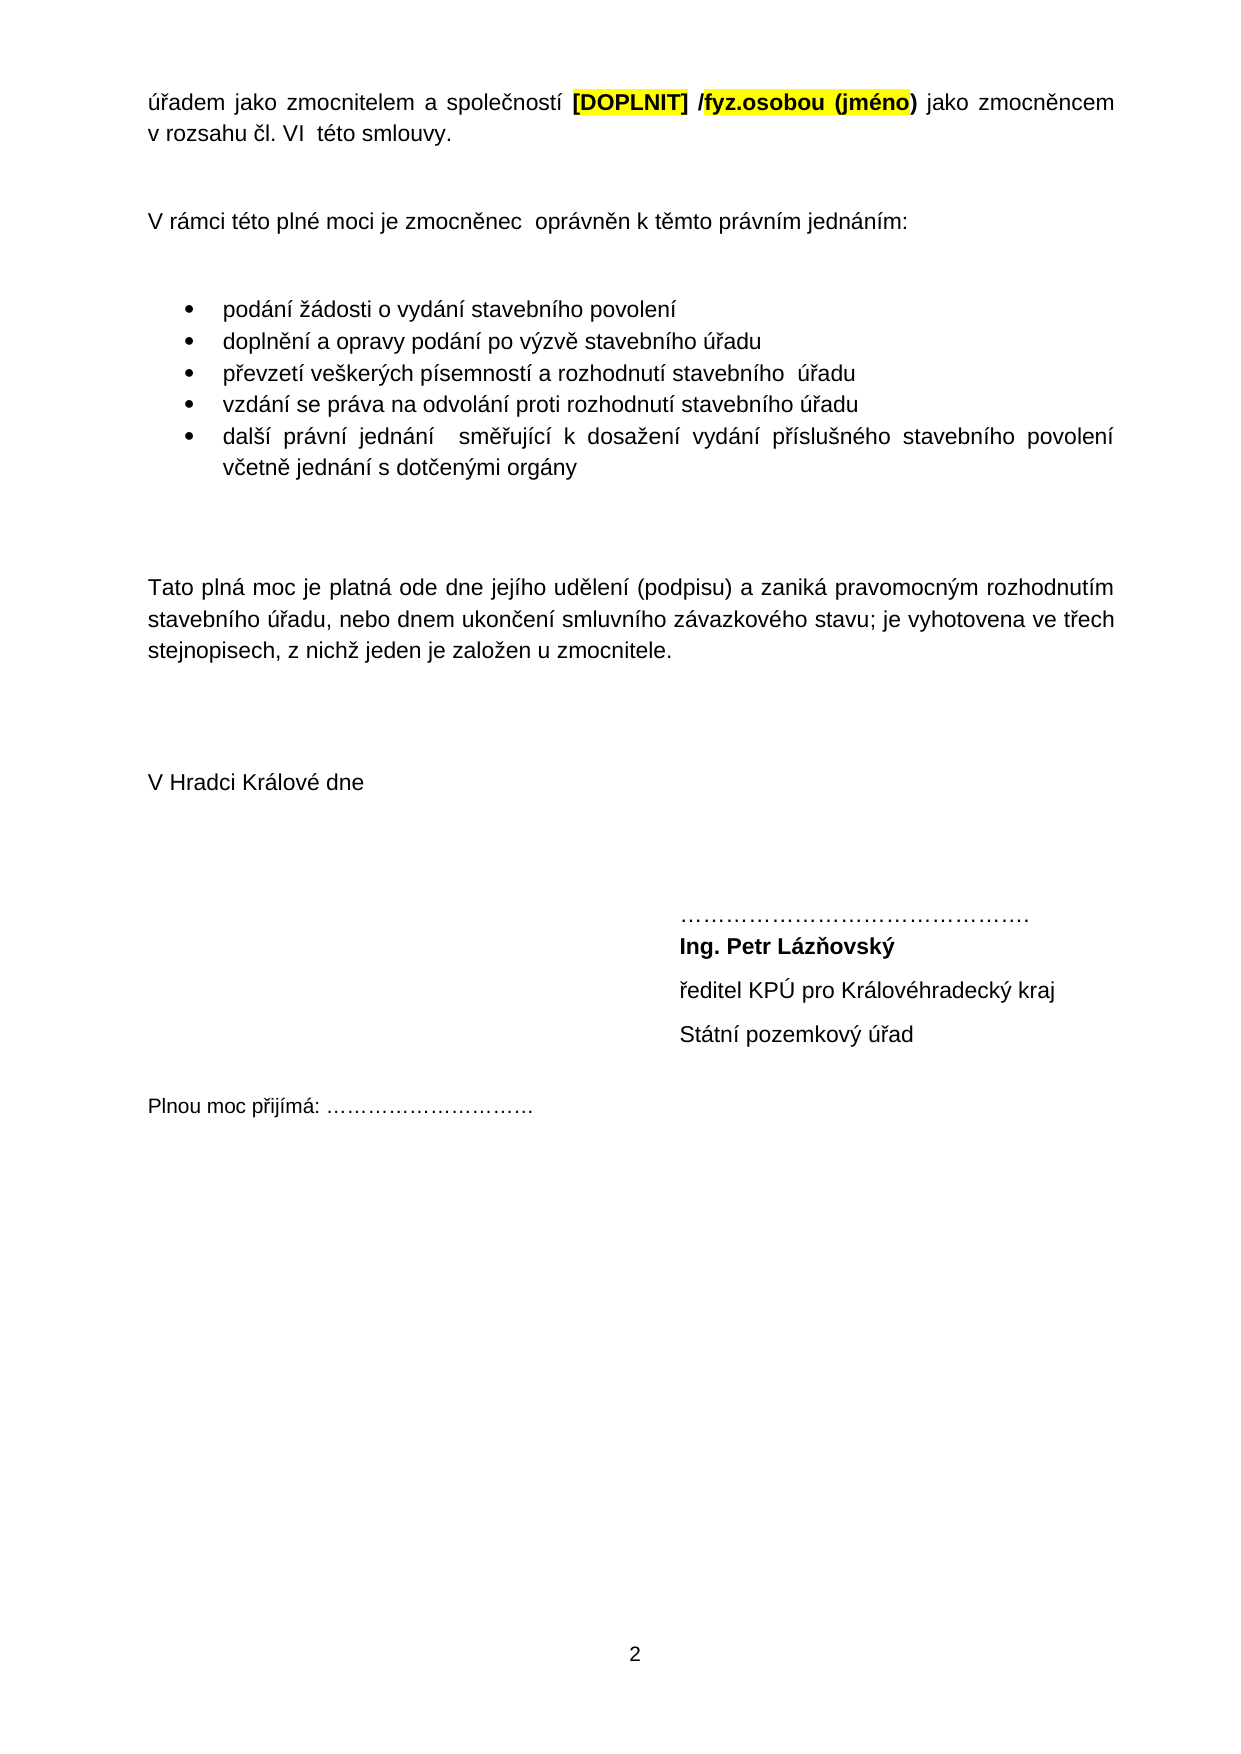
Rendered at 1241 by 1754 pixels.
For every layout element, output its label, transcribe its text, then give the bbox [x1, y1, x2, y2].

text V rámci této plné moci je zmocněnec oprávněn k těmto právním jednáním: [148, 208, 1115, 235]
list podání žádosti o vydání stavebního povolení [185, 296, 1115, 323]
text Plnou moc přijímá: ………………………… [148, 1094, 1122, 1118]
list další právní jednání směřující k dosažení vydání příslušného stavebního povolení včetně jednání s dotčenými orgány [185, 423, 1115, 481]
text ředitel KPÚ pro Královéhradecký kraj [679, 977, 1122, 1003]
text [148, 89, 1115, 147]
list vzdání se práva na odvolání proti rozhodnutí stavebního úřadu [185, 391, 1115, 417]
list doplnění a opravy podání po výzvě stavebního úřadu [185, 328, 1115, 354]
list převzetí veškerých písemností a rozhodnutí stavebního úřadu [185, 359, 1115, 386]
text V Hradci Králové dne [148, 769, 1115, 796]
text ………………………………………. Ing. Petr Lázňovský [679, 901, 1122, 959]
text Státní pozemkový úřad [679, 1021, 1122, 1047]
text Tato plná moc je platná ode dne jejího udělení (podpisu) a zaniká pravomocným rozhodnutím stavebního úřadu, nebo dnem ukončení smluvního závazkového stavu; je vyhotovena ve třech stejnopisech, z nichž jeden je založen u zmocnitele. [148, 574, 1115, 663]
